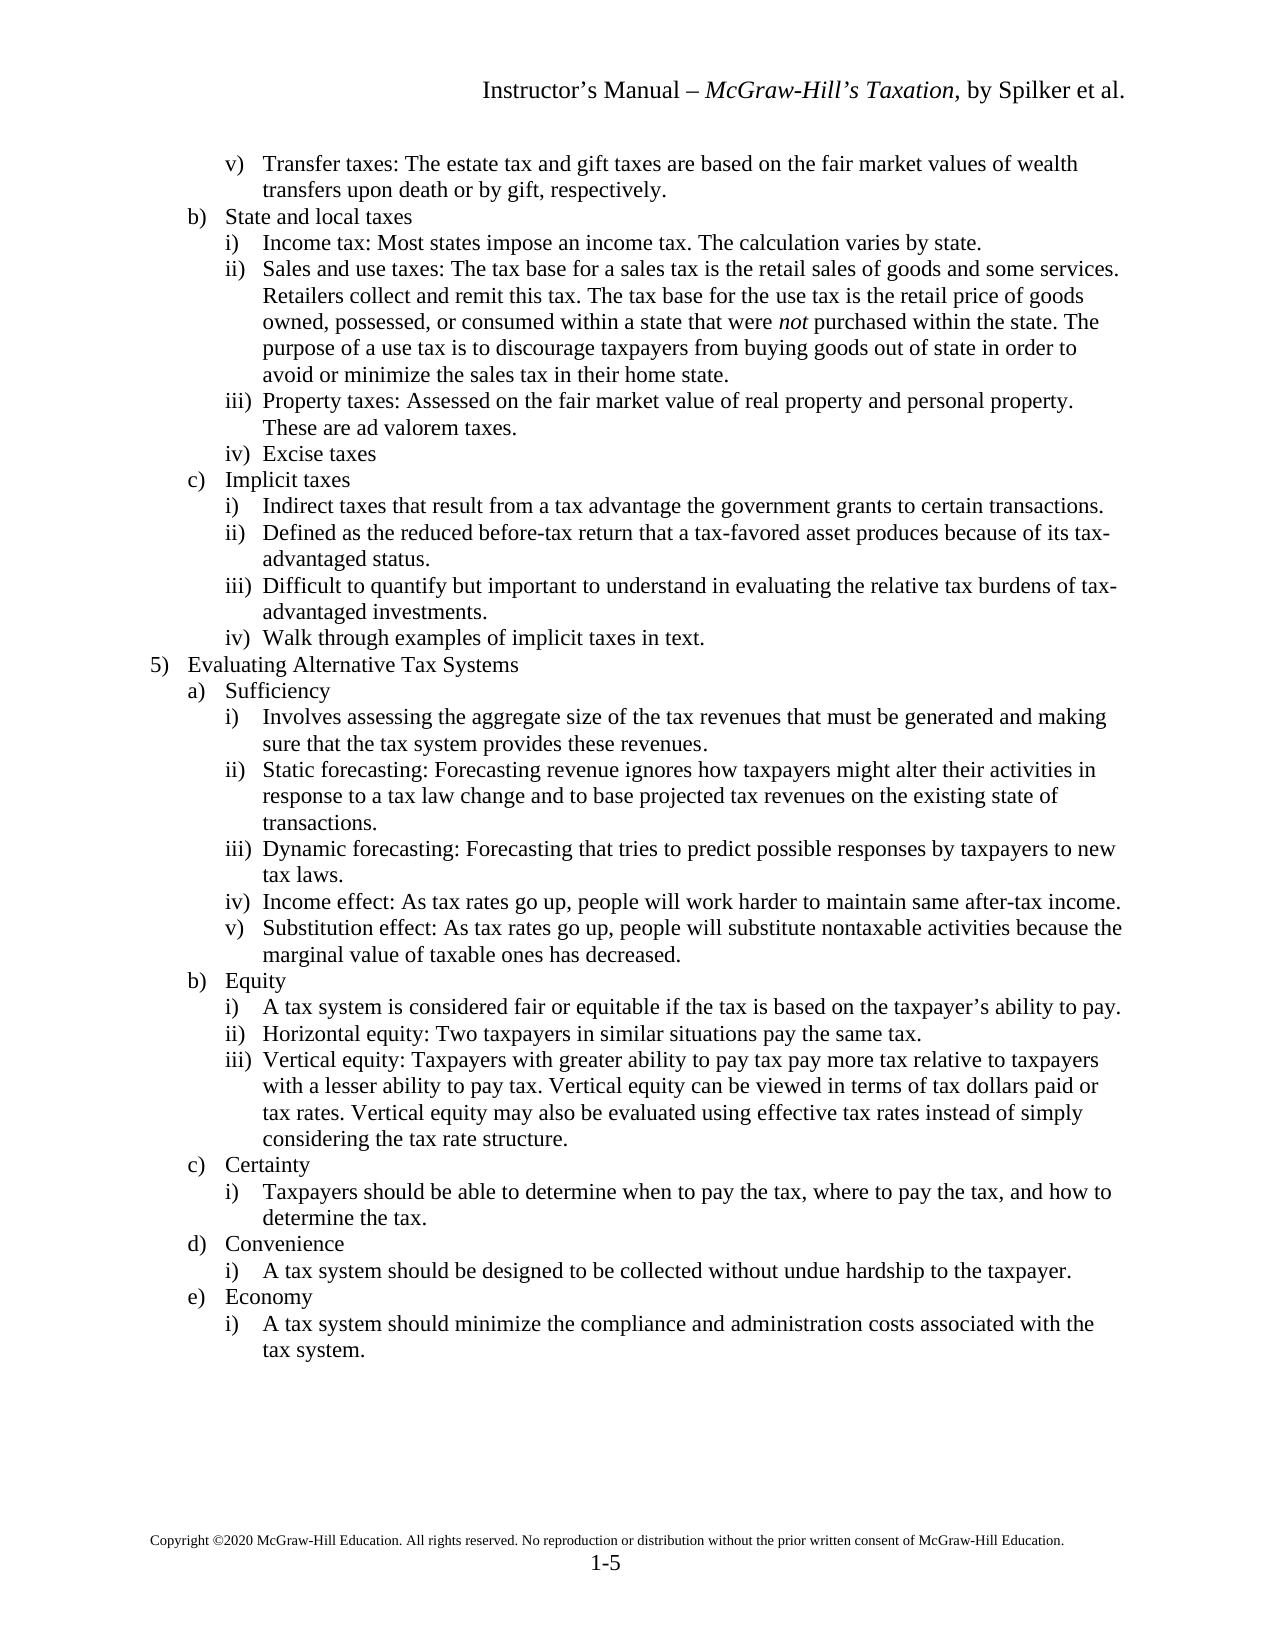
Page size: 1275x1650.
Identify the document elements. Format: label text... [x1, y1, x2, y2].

list Implicit taxes [187, 466, 1125, 493]
list Evaluating Alternative Tax Systems [150, 651, 1125, 677]
list Excise taxes [225, 440, 1125, 466]
list Vertical equity: Taxpayers with greater ability to pay tax pay more tax relative to taxpayers with a lesser ability to pay tax. Vertical equity can be viewed in terms of tax dollars paid or tax rates. Vertical equity may also be evaluated using effective tax rates instead of simply considering the tax rate structure. [225, 1046, 1125, 1151]
list Substitution effect: As tax rates go up, people will substitute nontaxable activities because the marginal value of taxable ones has decreased. [225, 914, 1125, 967]
list State and local taxes [187, 203, 1125, 229]
list A tax system should be designed to be collected without undue hardship to the taxpayer. [225, 1257, 1125, 1283]
list Indirect taxes that result from a tax advantage the government grants to certain transactions. [225, 493, 1125, 519]
list Sufficiency [187, 677, 1125, 703]
list Income tax: Most states impose an income tax. The calculation varies by state. [225, 229, 1125, 255]
list Dynamic forecasting: Forecasting that tries to predict possible responses by taxpayers to new tax laws. [225, 835, 1125, 888]
list Horizontal equity: Two taxpayers in similar situations pay the same tax. [225, 1020, 1125, 1046]
list A tax system is considered fair or equitable if the tax is based on the taxpayer’s ability to pay. [225, 993, 1125, 1020]
list Involves assessing the aggregate size of the tax revenues that must be generated and making sure that the tax system provides these revenues. [225, 703, 1125, 756]
list Static forecasting: Forecasting revenue ignores how taxpayers might alter their activities in response to a tax law change and to base projected tax revenues on the existing state of transactions. [225, 756, 1125, 835]
list Walk through examples of implicit taxes in text. [225, 624, 1125, 651]
list Taxpayers should be able to determine when to pay the tax, where to pay the tax, and how to determine the tax. [225, 1178, 1125, 1231]
list Property taxes: Assessed on the fair market value of real property and personal property. These are ad valorem taxes. [225, 387, 1125, 440]
list Equity [187, 967, 1125, 993]
list Certainty [187, 1151, 1125, 1178]
list Convenience [187, 1231, 1125, 1257]
list Sales and use taxes: The tax base for a sales tax is the retail sales of goods and some services. Retailers collect and remit this tax. The tax base for the use tax is the retail price of goods owned, possessed, or consumed within a state that were not purchased within the state. The purpose of a use tax is to discourage taxpayers from buying goods out of state in order to avoid or minimize the sales tax in their home state. [225, 255, 1125, 387]
list Defined as the reduced before-tax return that a tax-favored asset produces because of its tax-advantaged status. [225, 519, 1125, 572]
list A tax system should minimize the compliance and administration costs associated with the tax system. [225, 1309, 1125, 1362]
list Income effect: As tax rates go up, people will work harder to maintain same after-tax income. [225, 888, 1125, 914]
list Difficult to quantify but important to understand in evaluating the relative tax burdens of tax-advantaged investments. [225, 572, 1125, 624]
list Economy [187, 1283, 1125, 1309]
list Transfer taxes: The estate tax and gift taxes are based on the fair market values of wealth transfers upon death or by gift, respectively. [225, 150, 1125, 203]
